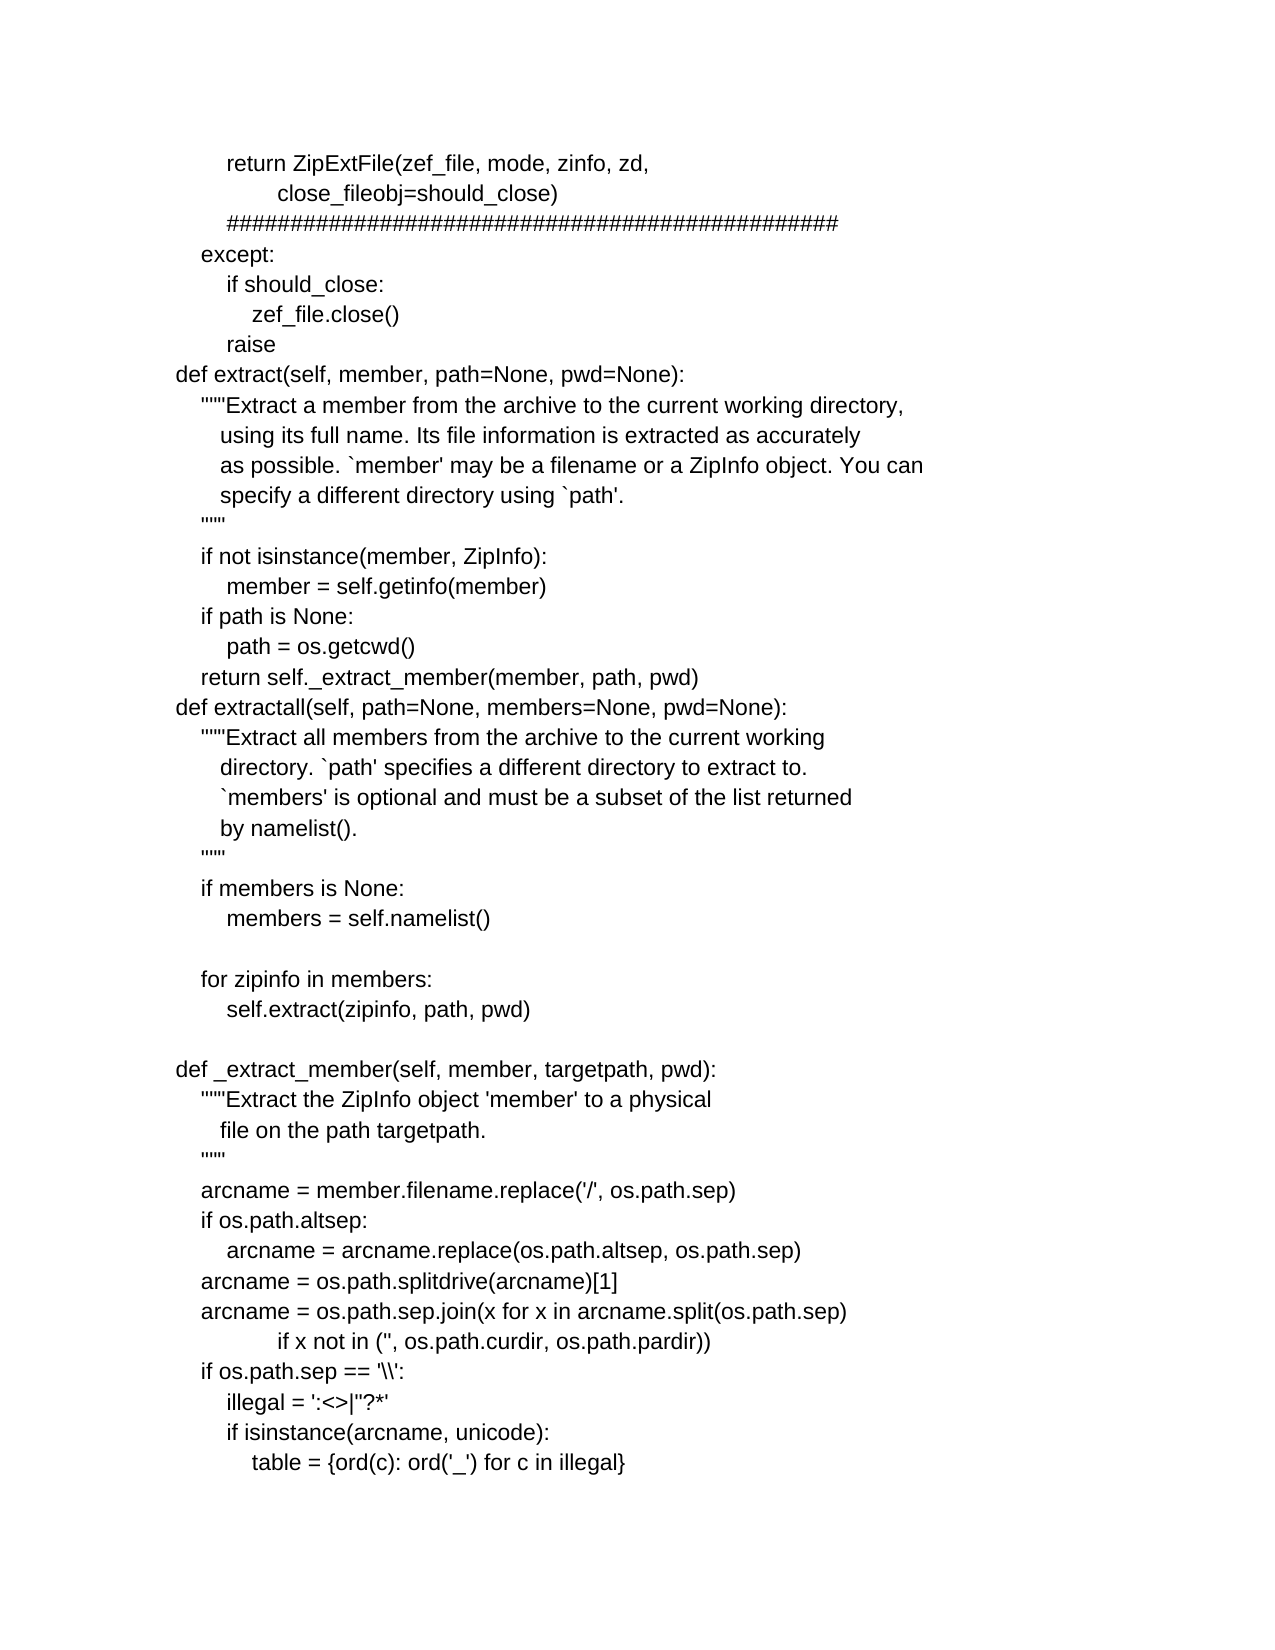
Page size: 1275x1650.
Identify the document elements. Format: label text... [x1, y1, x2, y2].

text if isinstance(arcname, unicode): [150, 1419, 1125, 1445]
text if os.path.sep == '\\': [150, 1358, 1125, 1385]
text table = {ord(c): ord('_') for c in illegal} [150, 1449, 1125, 1475]
text arcname = os.path.sep.join(x for x in arcname.split(os.path.sep) [150, 1298, 1125, 1324]
text """Extract a member from the archive to the current working directory, [150, 392, 1125, 418]
text except: [150, 241, 1125, 267]
text def extractall(self, path=None, members=None, pwd=None): [150, 694, 1125, 720]
text directory. `path' specifies a different directory to extract to. [150, 754, 1125, 781]
text if members is None: [150, 875, 1125, 901]
text zef_file.close() [150, 301, 1125, 327]
text member = self.getinfo(member) [150, 573, 1125, 599]
text if should_close: [150, 271, 1125, 297]
text if path is None: [150, 603, 1125, 629]
text """ [150, 512, 1125, 539]
text arcname = os.path.splitdrive(arcname)[1] [150, 1268, 1125, 1294]
text path = os.getcwd() [150, 633, 1125, 660]
text arcname = arcname.replace(os.path.altsep, os.path.sep) [150, 1237, 1125, 1264]
text by namelist(). [150, 814, 1125, 841]
text for zipinfo in members: [150, 966, 1125, 992]
text """ [150, 1147, 1125, 1173]
text """ [150, 845, 1125, 871]
text members = self.namelist() [150, 905, 1125, 932]
text return self._extract_member(member, path, pwd) [150, 663, 1125, 690]
text close_fileobj=should_close) [150, 180, 1125, 207]
text using its full name. Its file information is extracted as accurately [150, 422, 1125, 448]
text raise [150, 331, 1125, 358]
text """Extract the ZipInfo object 'member' to a physical [150, 1086, 1125, 1113]
text specify a different directory using `path'. [150, 482, 1125, 509]
text illegal = ':<>|"?*' [150, 1388, 1125, 1415]
text """Extract all members from the archive to the current working [150, 724, 1125, 750]
text def _extract_member(self, member, targetpath, pwd): [150, 1056, 1125, 1083]
text if os.path.altsep: [150, 1207, 1125, 1234]
text def extract(self, member, path=None, pwd=None): [150, 361, 1125, 388]
text if not isinstance(member, ZipInfo): [150, 543, 1125, 569]
text self.extract(zipinfo, path, pwd) [150, 996, 1125, 1022]
text file on the path targetpath. [150, 1117, 1125, 1143]
text if x not in ('', os.path.curdir, os.path.pardir)) [150, 1328, 1125, 1354]
text as possible. `member' may be a filename or a ZipInfo object. You can [150, 452, 1125, 478]
text arcname = member.filename.replace('/', os.path.sep) [150, 1177, 1125, 1203]
text ################################################ [150, 210, 1125, 237]
text `members' is optional and must be a subset of the list returned [150, 784, 1125, 811]
text return ZipExtFile(zef_file, mode, zinfo, zd, [150, 150, 1125, 176]
